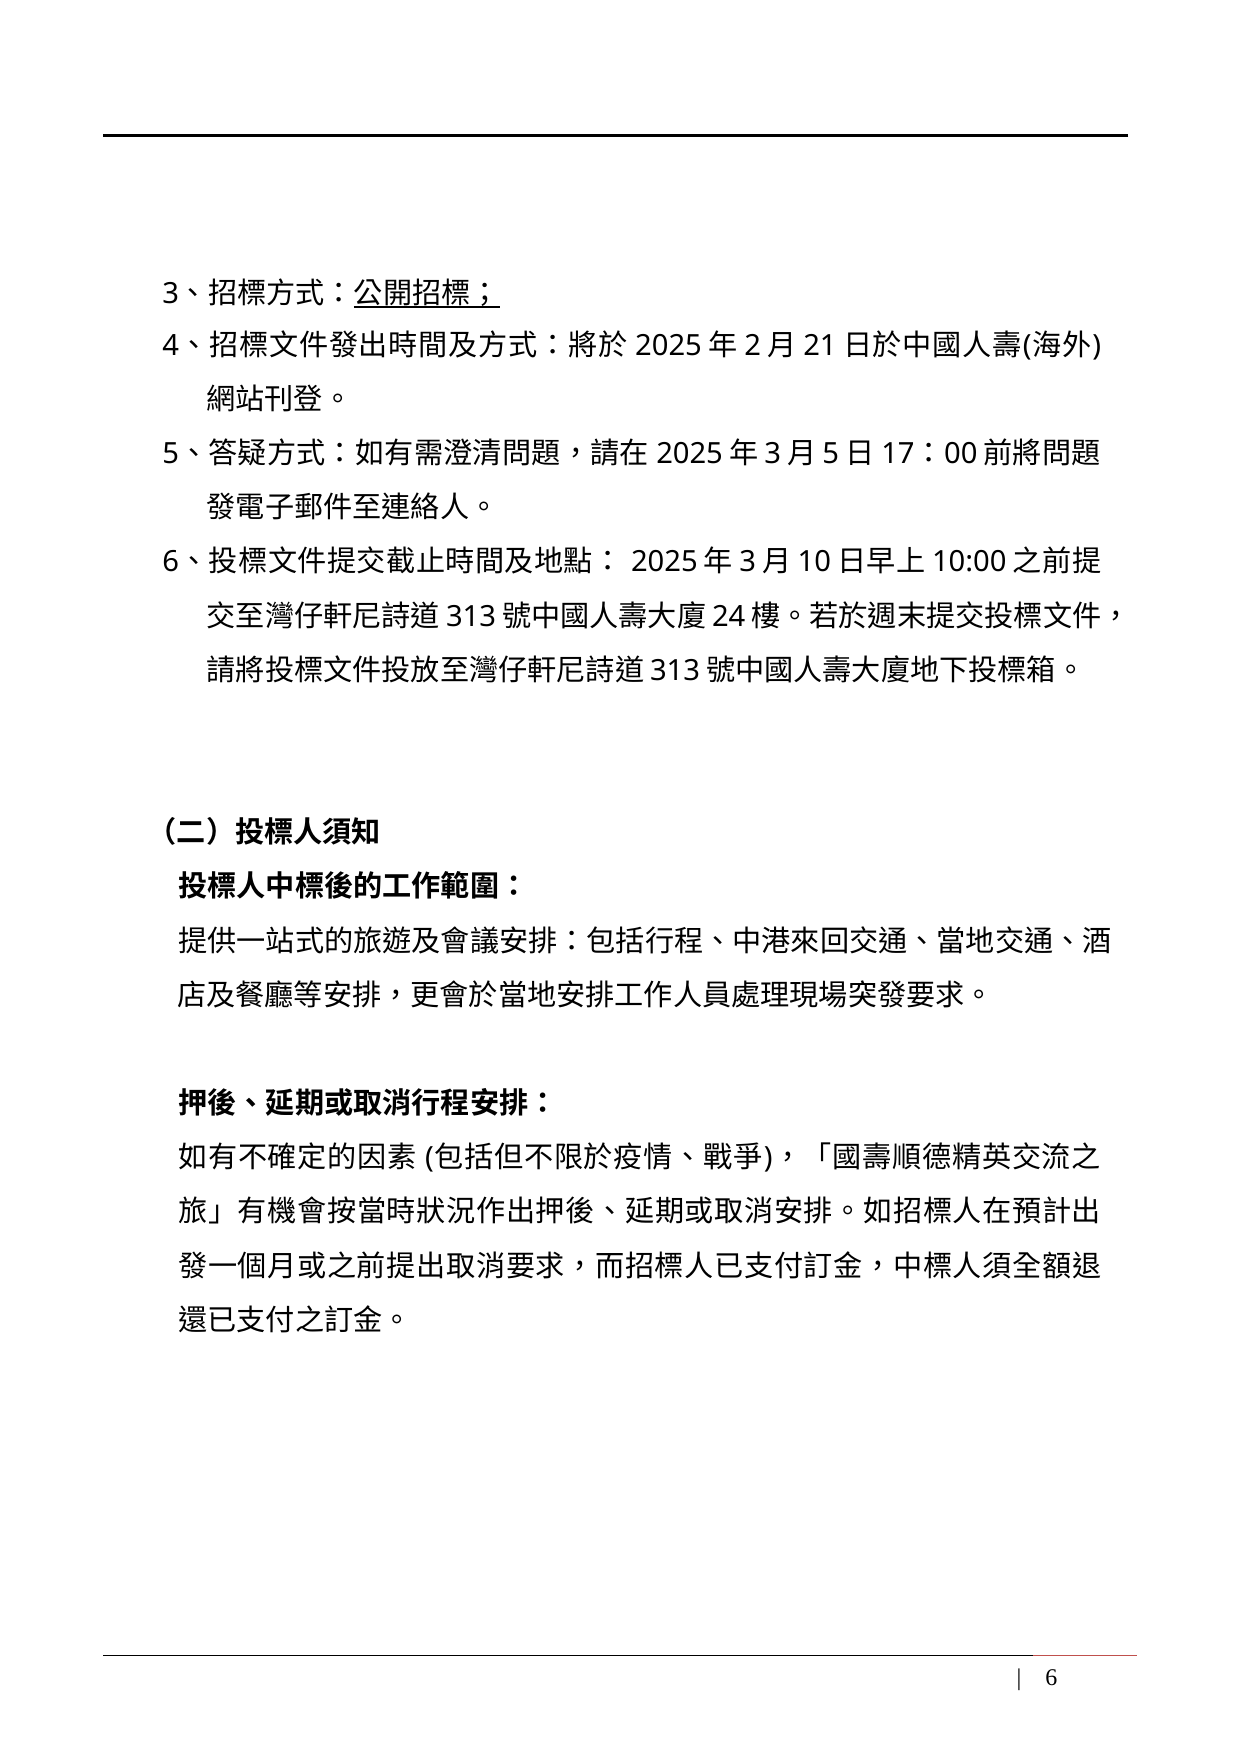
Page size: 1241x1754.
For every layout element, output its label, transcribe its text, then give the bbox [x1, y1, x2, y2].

text 投標人中標後的工作範圍： [103, 853, 1101, 908]
text 如有不確定的因素 (包括但不限於疫情、戰爭)，「國壽順德精英交流之旅」有機會按當時狀況作出押後、延期或取消安排。如招標人在預計出發一個月或之前提出取消要求，而招標人已支付訂金，中標人須全額退還已支付之訂金。 [178, 1124, 1101, 1341]
text （二）投標人須知 [147, 799, 1101, 853]
text 提供一站式的旅遊及會議安排：包括行程、中港來回交通、當地交通、酒店及餐廳等安排，更會於當地安排工作人員處理現場突發要求。 [162, 908, 1137, 1016]
text 4、招標文件發出時間及方式：將於2025年2月21日於中國人壽(海外)網站刊登。 [162, 312, 1101, 420]
text 3、招標方式：公開招標； [162, 269, 1137, 312]
text 押後、延期或取消行程安排： [147, 1070, 1101, 1124]
text 5、答疑方式：如有需澄清問題，請在2025年3月5日 17：00前將問題發電子郵件至連絡人。 [162, 420, 1101, 528]
text 6、投標文件提交截止時間及地點： 2025年3月10日早上10:00之前提交至灣仔軒尼詩道313號中國人壽大廈24樓。若於週末提交投標文件，請將投標文件投放至灣仔軒尼詩道313號中國人壽大廈地下投標箱。 [162, 528, 1101, 691]
